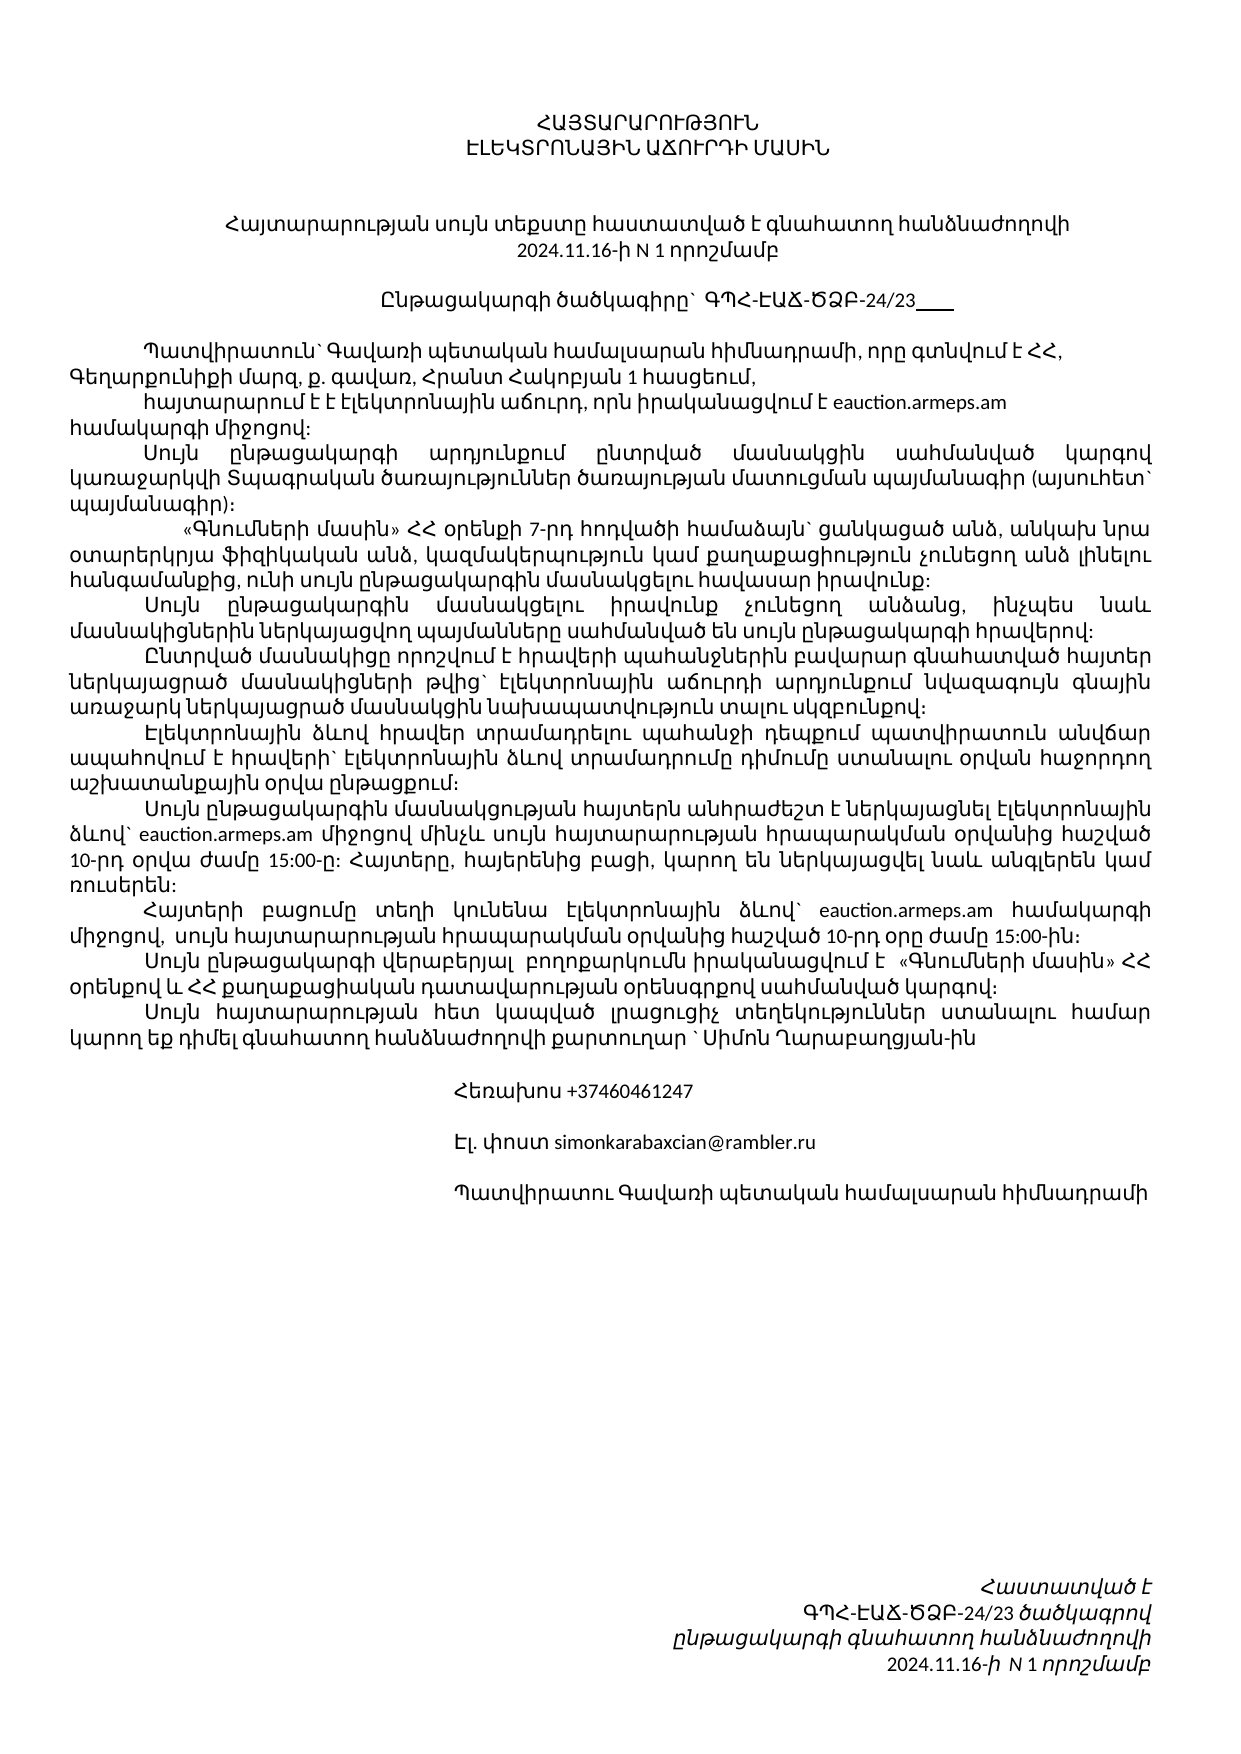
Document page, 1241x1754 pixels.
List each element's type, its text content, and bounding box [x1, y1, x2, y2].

text ընթացակարգի գնահատող հանձնաժողովի [69, 1625, 1152, 1651]
text Հայտարարության սույն տեքստը հաստատված է գնահատող հանձնաժողովի [69, 211, 1152, 237]
text Սույն հայտարարության հետ կապված լրացուցիչ տեղեկություններ ստանալու համար կարող եք դիմել գնահատող հանձնաժողովի քարտուղար ` Սիմոն Ղարաբաղցյան-ին [69, 999, 1152, 1050]
text Հեռախոս +37460461247 [69, 1078, 1152, 1104]
text «Գնումների մասին» ՀՀ օրենքի 7-րդ հոդվածի համաձայն` ցանկացած անձ, անկախ նրա օտարերկրյա ֆիզիկական անձ, կազմակերպություն կամ քաղաքացիություն չունեցող անձ լինելու հանգամանքից, ունի սույն ընթացակարգին մասնակցելու հավասար իրավունք: [69, 516, 1152, 593]
text ԷԼԵԿՏՐՈՆԱՅԻՆ ԱՃՈՒՐԴԻ ՄԱՍԻՆ [69, 135, 1152, 161]
text Սույն ընթացակարգի արդյունքում ընտրված մասնակցին սահմանված կարգով կառաջարկվի Տպագրական ծառայություններ ծառայության մատուցման պայմանագիր (այսուհետ` պայմանագիր)։ [69, 440, 1152, 516]
text Սույն ընթացակարգի վերաբերյալ բողոքարկումն իրականացվում է «Գնումների մասին» ՀՀ օրենքով և ՀՀ քաղաքացիական դատավարության օրենսգրքով սահմանված կարգով։ [69, 948, 1152, 999]
text Հայտերի բացումը տեղի կունենա էլեկտրոնային ձևով` eauction.armeps.am համակարգի միջոցով, սույն հայտարարության հրապարակման օրվանից հաշված 10-րդ օրը ժամը 15:00-ին։ [69, 898, 1152, 948]
text Սույն ընթացակարգին մասնակցության հայտերն անհրաժեշտ է ներկայացնել էլեկտրոնային ձևով` eauction.armeps.am միջոցով մինչև սույն հայտարարության հրապարակման օրվանից հաշված 10-րդ օրվա ժամը 15:00-ը: Հայտերը, հայերենից բացի, կարող են ներկայացվել նաև անգլերեն կամ ռուսերեն: [69, 796, 1152, 898]
text Էլ. փոստ simonkarabaxcian@rambler.ru [69, 1129, 1152, 1155]
text 2024.11.16 -ի N 1 որոշմամբ [69, 237, 1152, 262]
text Ընտրված մասնակիցը որոշվում է հրավերի պահանջներին բավարար գնահատված հայտեր ներկայացրած մասնակիցների թվից` էլեկտրոնային աճուրդի արդյունքում նվազագույն գնային առաջարկ ներկայացրած մասնակցին նախապատվություն տալու սկզբունքով։ [69, 643, 1152, 720]
text ՀԱՅՏԱՐԱՐՈՒԹՅՈՒՆ [69, 110, 1152, 135]
text Հաստատված է [69, 1574, 1152, 1600]
text Էլեկտրոնային ձևով հրավեր տրամադրելու պահանջի դեպքում պատվիրատուն անվճար ապահովում է հրավերի` էլեկտրոնային ձևով տրամադրումը դիմումը ստանալու օրվան հաջորդող աշխատանքային օրվա ընթացքում։ [69, 720, 1152, 796]
text Պատվիրատու Գավառի պետական համալսարան հիմնադրամի [69, 1180, 1152, 1206]
text Ընթացակարգի ծածկագիրը` ԳՊՀ-ԷԱՃ-ԾՁԲ-24/23 [69, 288, 1152, 313]
text հայտարարում է է էլեկտրոնային աճուրդ, որն իրականացվում է eauction.armeps.am համակարգի միջոցով: [69, 389, 1152, 440]
text 2024.11.16 -ի N 1 որոշմամբ [69, 1651, 1152, 1676]
text Պատվիրատուն` Գավառի պետական համալսարան հիմնադրամի, որը գտնվում է ՀՀ, Գեղարքունիքի մարզ, ք. գավառ, Հրանտ Հակոբյան 1 հասցեում, [69, 338, 1152, 389]
text ԳՊՀ-ԷԱՃ-ԾՁԲ-24/23 ծածկագրով [69, 1600, 1152, 1625]
text Սույն ընթացակարգին մասնակցելու իրավունք չունեցող անձանց, ինչպես նաև մասնակիցներին ներկայացվող պայմանները սահմանված են սույն ընթացակարգի հրավերով: [69, 593, 1152, 643]
